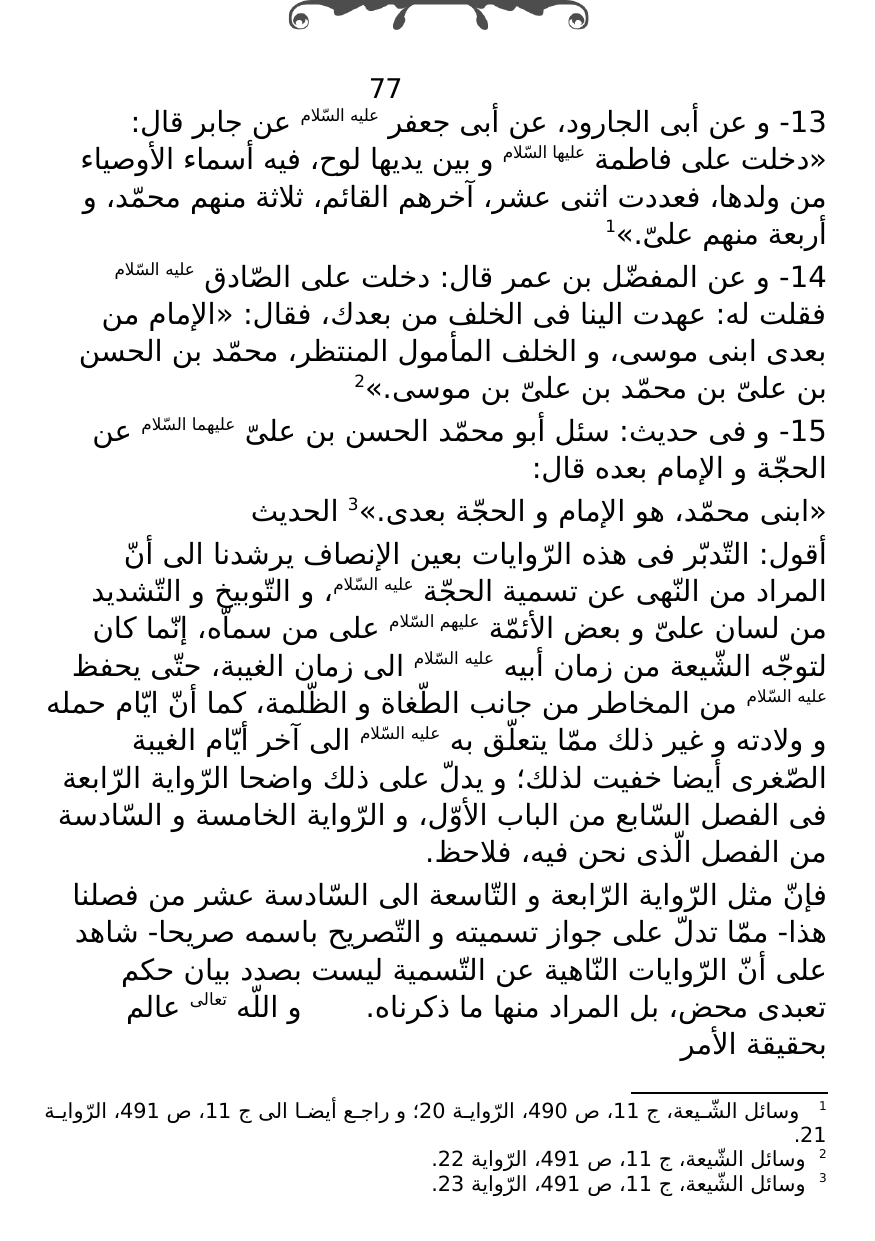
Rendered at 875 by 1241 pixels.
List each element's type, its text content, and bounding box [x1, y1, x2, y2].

text أقول: التّدبّر فى هذه الرّوايات بعين الإنصاف يرشدنا الى أنّ المراد من النّهى عن تسمية الحجّة عليه السّلام، و التّوبيخ و التّشديد من لسان علىّ و بعض الأئمّة عليهم السّلام على من سماّه، إنّما كان لتوجّه الشّيعة من زمان أبيه عليه السّلام الى زمان الغيبة، حتّى يحفظ عليه السّلام من المخاطر من جانب الطّغاة و الظّلمة، كما أنّ ايّام حمله و ولادته و غير ذلك ممّا يتعلّق به عليه السّلام الى آخر أيّام الغيبة الصّغرى أيضا خفيت لذلك؛ و يدلّ على ذلك واضحا الرّواية الرّابعة فى الفصل السّابع من الباب الأوّل، و الرّواية الخامسة و السّادسة من الفصل الّذى نحن فيه، فلاحظ. [44, 537, 827, 869]
text فإنّ مثل الرّواية الرّابعة و التّاسعة الى السّادسة عشر من فصلنا هذا- ممّا تدلّ على جواز تسميته و التّصريح باسمه صريحا- شاهد على أنّ الرّوايات النّاهية عن التّسمية ليست بصدد بيان حكم تعبدى محض، بل المراد منها ما ذكرناه. و اللّه تعالى عالم بحقيقة الأمر [44, 878, 827, 1061]
text «ابنى محمّد، هو الإمام و الحجّة بعدى.» الحديث‏ [44, 494, 827, 528]
text 14- و عن المفضّل بن عمر قال: دخلت على الصّادق عليه السّلام فقلت له: عهدت الينا فى الخلف من بعدك، فقال: «الإمام من بعدى ابنى موسى، و الخلف المأمول المنتظر، محمّد بن الحسن بن علىّ بن محمّد بن علىّ بن موسى.» [44, 260, 827, 406]
picture [288, 0, 589, 30]
text 15- و فى حديث: سئل أبو محمّد الحسن بن علىّ عليهما السّلام عن الحجّة و الإمام بعده قال: [44, 414, 827, 486]
text 13- و عن أبى الجارود، عن أبى جعفر عليه السّلام عن جابر قال: «دخلت على فاطمة عليها السّلام و بين يديها لوح، فيه أسماء الأوصياء من ولدها، فعددت اثنى عشر، آخرهم القائم، ثلاثة منهم محمّد، و أربعة منهم علىّ.» [44, 105, 827, 251]
